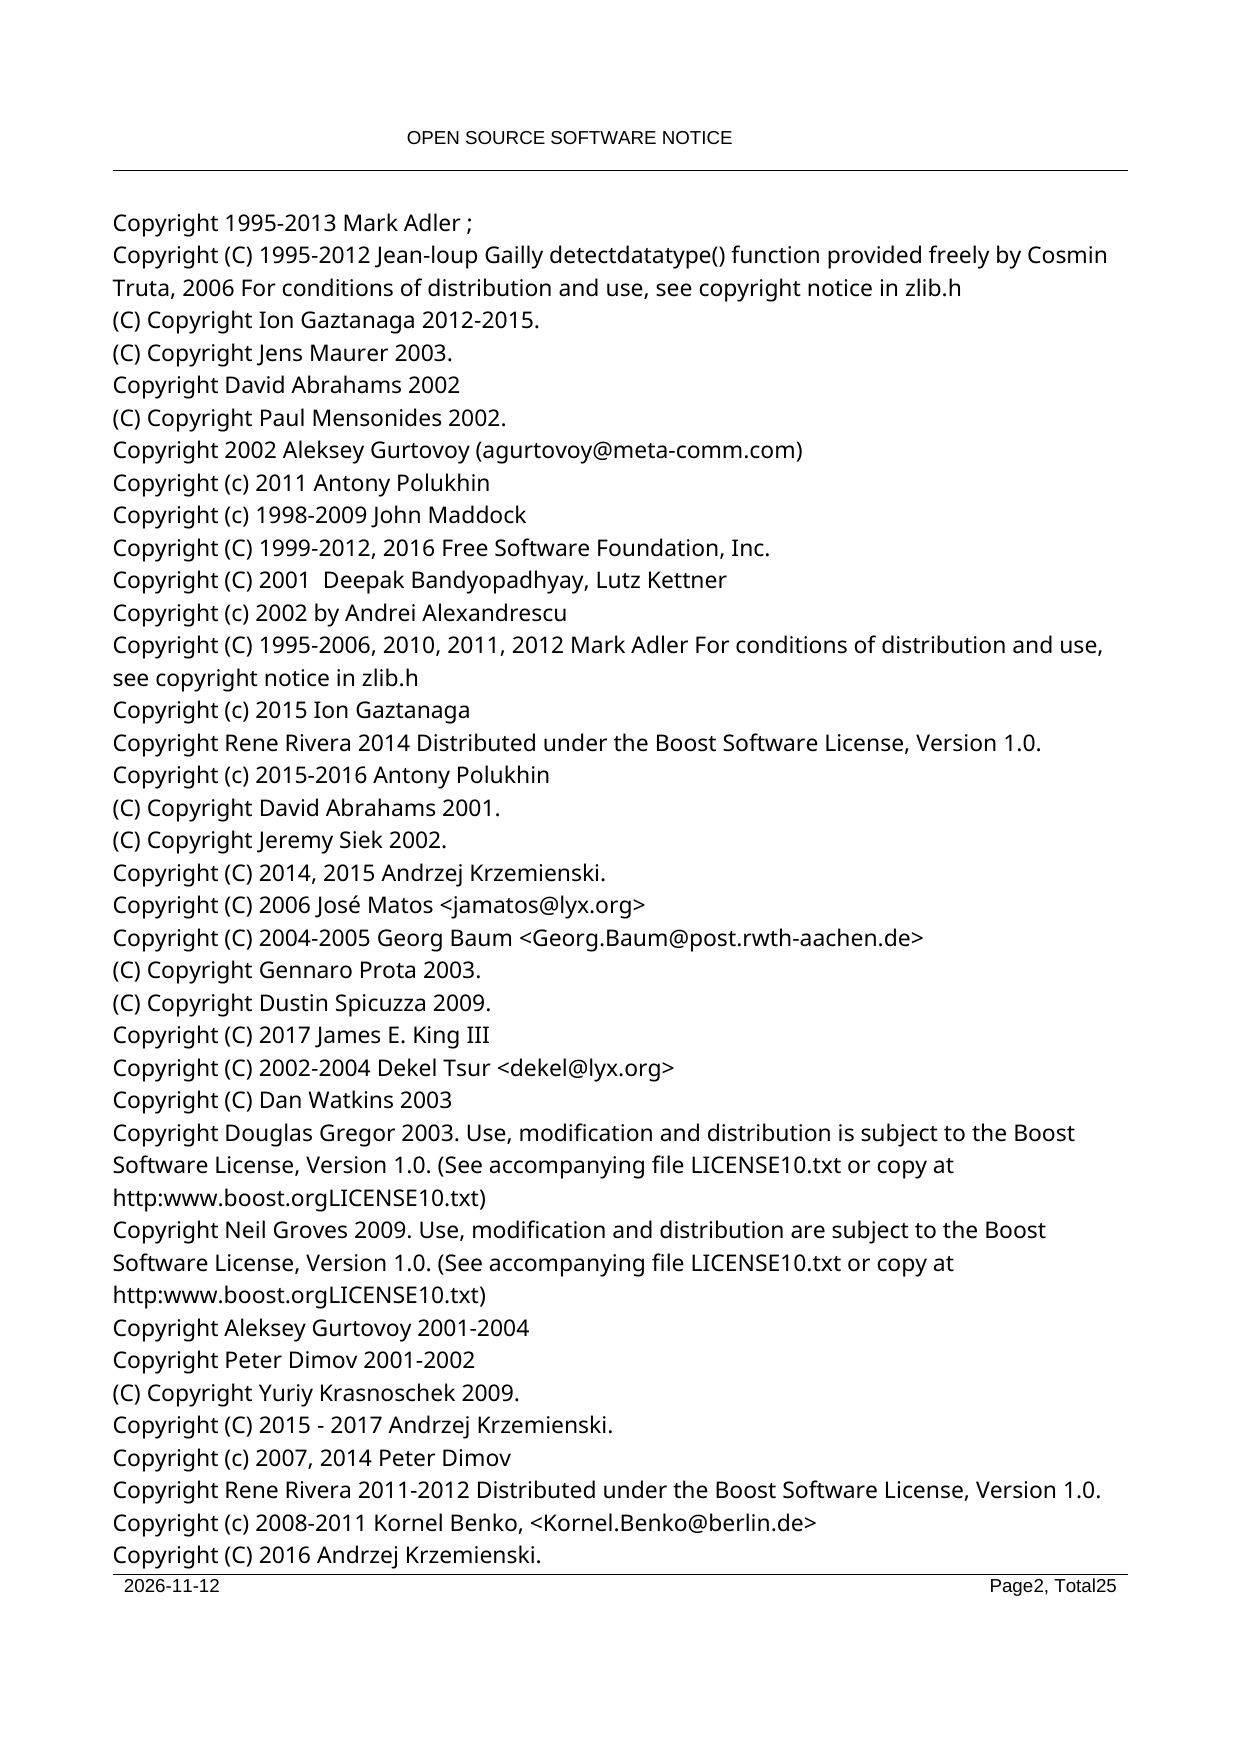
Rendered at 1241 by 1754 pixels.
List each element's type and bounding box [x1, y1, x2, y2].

text [112, 206, 1128, 1571]
